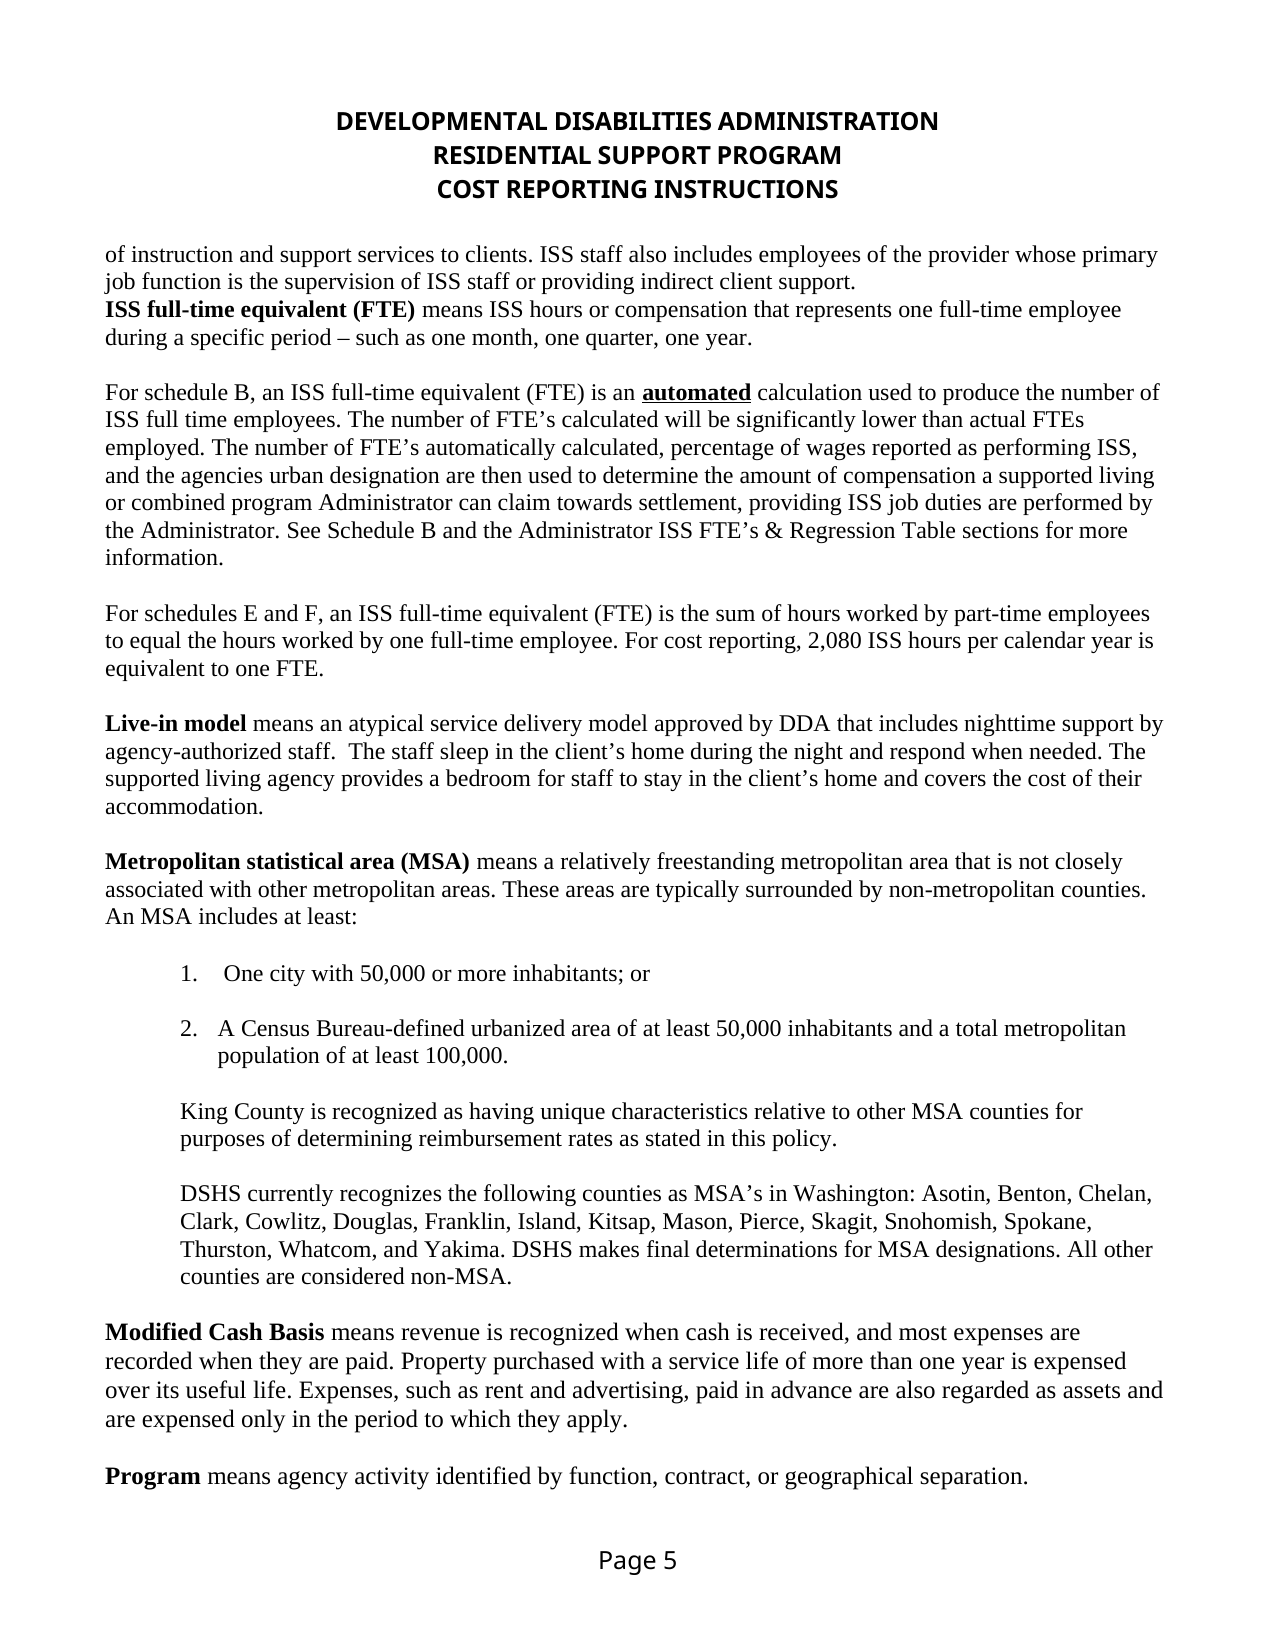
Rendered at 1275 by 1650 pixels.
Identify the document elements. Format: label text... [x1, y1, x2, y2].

text For schedules E and F, an ISS full-time equivalent (FTE) is the sum of hours worked by part-time employees to equal the hours worked by one full-time employee. For cost reporting, 2,080 ISS hours per calendar year is equivalent to one FTE. [105, 599, 1170, 681]
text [105, 240, 1170, 295]
text ISS full-time equivalent (FTE) means ISS hours or compensation that represents one full-time employee during a specific period – such as one month, one quarter, one year. [105, 295, 1170, 350]
list One city with 50,000 or more inhabitants; or [180, 959, 1170, 986]
text Metropolitan statistical area (MSA) means a relatively freestanding metropolitan area that is not closely associated with other metropolitan areas. These areas are typically surrounded by non-metropolitan counties. An MSA includes at least: [105, 847, 1170, 930]
text Modified Cash Basis means revenue is recognized when cash is received, and most expenses are recorded when they are paid. Property purchased with a service life of more than one year is expensed over its useful life. Expenses, such as rent and advertising, paid in advance are also regarded as assets and are expensed only in the period to which they apply. [105, 1317, 1170, 1432]
text Program means agency activity identified by function, contract, or geographical separation. [105, 1461, 1170, 1490]
text Live-in model means an atypical service delivery model approved by DDA that includes nighttime support by agency-authorized staff. The staff sleep in the client’s home during the night and respond when needed. The supported living agency provides a bedroom for staff to stay in the client’s home and covers the cost of their accommodation. [105, 709, 1170, 819]
list A Census Bureau-defined urbanized area of at least 50,000 inhabitants and a total metropolitan population of at least 100,000. [180, 1014, 1170, 1069]
text King County is recognized as having unique characteristics relative to other MSA counties for purposes of determining reimbursement rates as stated in this policy. [180, 1097, 1170, 1152]
text For schedule B, an ISS full-time equivalent (FTE) is an automated calculation used to produce the number of ISS full time employees. The number of FTE’s calculated will be significantly lower than actual FTEs employed. The number of FTE’s automatically calculated, percentage of wages reported as performing ISS, and the agencies urban designation are then used to determine the amount of compensation a supported living or combined program Administrator can claim towards settlement, providing ISS job duties are performed by the Administrator. See Schedule B and the Administrator ISS FTE’s & Regression Table sections for more information. [105, 378, 1170, 571]
text DSHS currently recognizes the following counties as MSA’s in Washington: Asotin, Benton, Chelan, Clark, Cowlitz, Douglas, Franklin, Island, Kitsap, Mason, Pierce, Skagit, Snohomish, Spokane, Thurston, Whatcom, and Yakima. DSHS makes final determinations for MSA designations. All other counties are considered non-MSA. [180, 1179, 1170, 1290]
